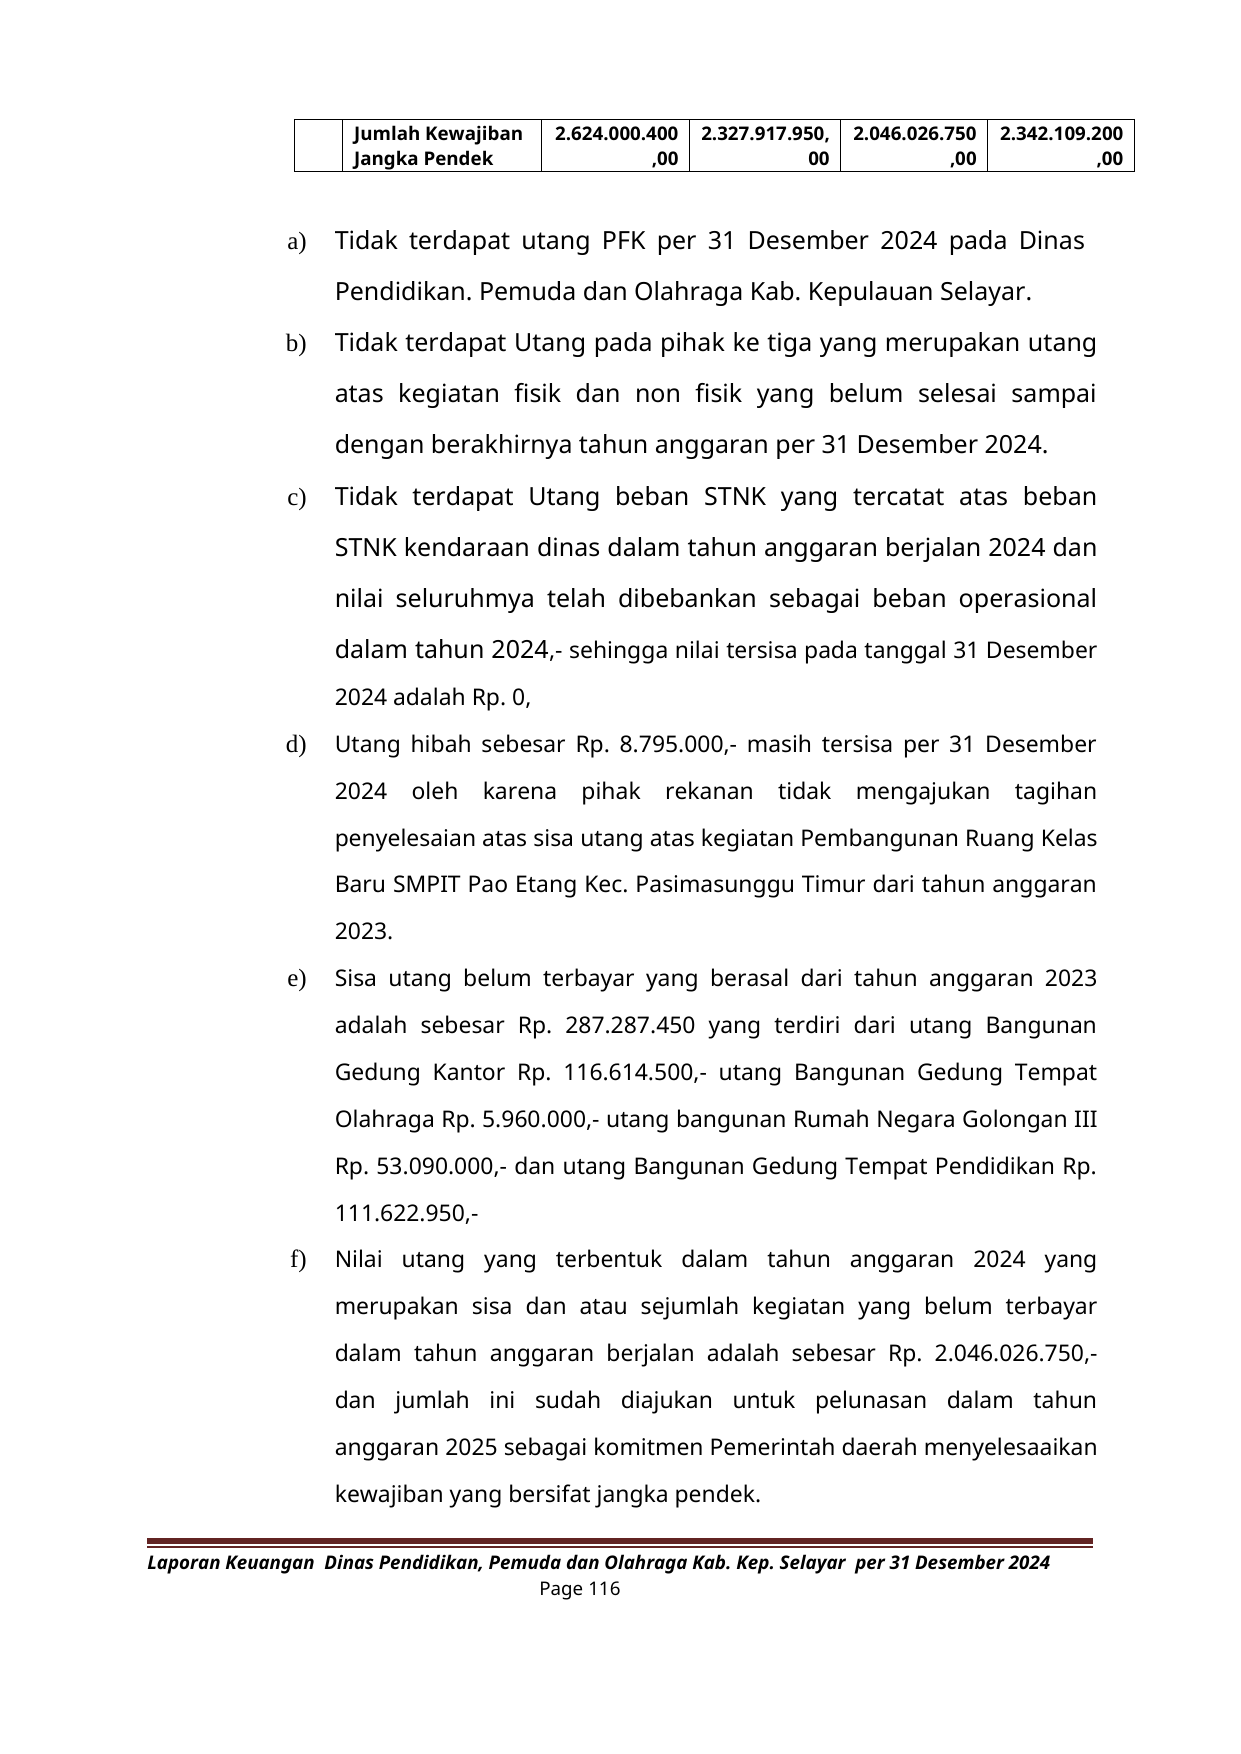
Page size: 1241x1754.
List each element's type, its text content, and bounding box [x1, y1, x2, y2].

list Tidak terdapat utang PFK per 31 Desember 2024 pada Dinas Pendidikan. Pemuda dan Olahraga Kab. Kepulauan Selayar. [306, 223, 1086, 308]
list Tidak terdapat Utang pada pihak ke tiga yang merupakan utang atas kegiatan fisik dan non fisik yang belum selesai sampai dengan berakhirnya tahun anggaran per 31 Desember 2024. [306, 325, 1098, 461]
list Sisa utang belum terbayar yang berasal dari tahun anggaran 2023 adalah sebesar Rp. 287.287.450 yang terdiri dari utang Bangunan Gedung Kantor Rp. 116.614.500,- utang Bangunan Gedung Tempat Olahraga Rp. 5.960.000,- utang bangunan Rumah Negara Golongan III Rp. 53.090.000,- dan utang Bangunan Gedung Tempat Pendidikan Rp. 111.622.950,- [306, 962, 1098, 1228]
table_cell 2.046.026.750,00 [841, 120, 987, 171]
table_cell 2.327.917.950,00 [690, 120, 840, 171]
list Nilai utang yang terbentuk dalam tahun anggaran 2024 yang merupakan sisa dan atau sejumlah kegiatan yang belum terbayar dalam tahun anggaran berjalan adalah sebesar Rp. 2.046.026.750,- dan jumlah ini sudah diajukan untuk pelunasan dalam tahun anggaran 2025 sebagai komitmen Pemerintah daerah menyelesaaikan kewajiban yang bersifat jangka pendek. [306, 1243, 1098, 1509]
table_cell 2.624.000.400,00 [542, 120, 689, 171]
table_cell [295, 120, 342, 171]
table_cell 2.342.109.200,00 [988, 120, 1134, 171]
list Tidak terdapat Utang beban STNK yang tercatat atas beban STNK kendaraan dinas dalam tahun anggaran berjalan 2024 dan nilai seluruhmya telah dibebankan sebagai beban operasional dalam tahun 2024,- sehingga nilai tersisa pada tanggal 31 Desember 2024 adalah Rp. 0, [306, 478, 1098, 712]
list Utang hibah sebesar Rp. 8.795.000,- masih tersisa per 31 Desember 2024 oleh karena pihak rekanan tidak mengajukan tagihan penyelesaian atas sisa utang atas kegiatan Pembangunan Ruang Kelas Baru SMPIT Pao Etang Kec. Pasimasunggu Timur dari tahun anggaran 2023. [306, 728, 1098, 947]
table_cell Jumlah Kewajiban Jangka Pendek [343, 120, 541, 171]
